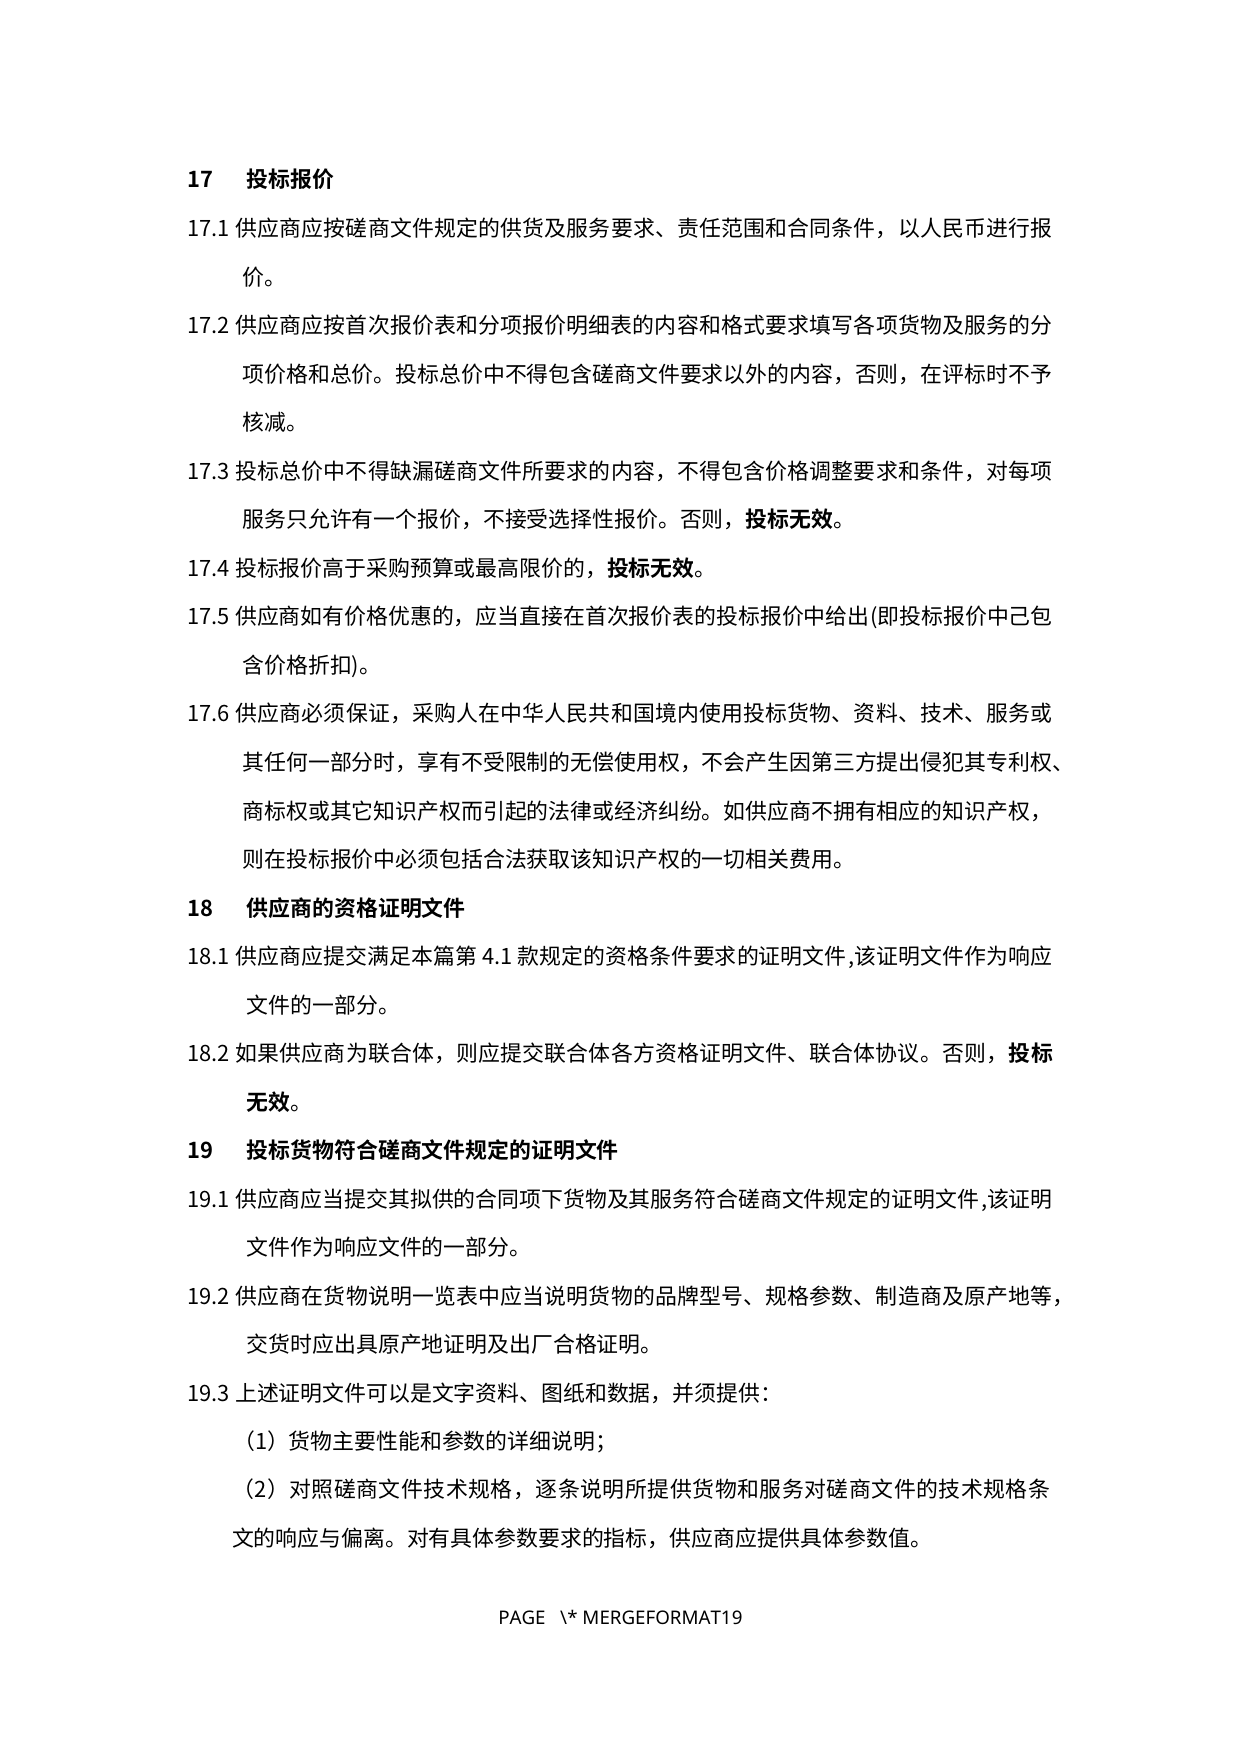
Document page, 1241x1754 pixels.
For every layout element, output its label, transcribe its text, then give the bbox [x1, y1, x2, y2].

text 17.6 供应商必须保证，采购人在中华人民共和国境内使用投标货物、资料、技术、服务或其任何一部分时，享有不受限制的无偿使用权，不会产生因第三方提出侵犯其专利权、商标权或其它知识产权而引起的法律或经济纠纷。如供应商不拥有相应的知识产权，则在投标报价中必须包括合法获取该知识产权的一切相关费用。 [187, 696, 1053, 874]
text 17.1 供应商应按磋商文件规定的供货及服务要求、责任范围和合同条件，以人民币进行报价。 [187, 210, 1053, 292]
text 19 投标货物符合磋商文件规定的证明文件 [187, 1133, 1053, 1165]
text 19.3 上述证明文件可以是文字资料、图纸和数据，并须提供： [187, 1375, 1053, 1408]
text 17.3 投标总价中不得缺漏磋商文件所要求的内容，不得包含价格调整要求和条件，对每项服务只允许有一个报价，不接受选择性报价。否则，投标无效。 [187, 453, 1053, 534]
text （1）货物主要性能和参数的详细说明； [200, 1424, 1051, 1456]
text 18 供应商的资格证明文件 [187, 890, 1053, 923]
text 19.1 供应商应当提交其拟供的合同项下货物及其服务符合磋商文件规定的证明文件,该证明文件作为响应文件的一部分。 [187, 1181, 1053, 1262]
text 18.1 供应商应提交满足本篇第4.1款规定的资格条件要求的证明文件,该证明文件作为响应文件的一部分。 [187, 939, 1053, 1020]
text 19.2 供应商在货物说明一览表中应当说明货物的品牌型号、规格参数、制造商及原产地等，交货时应出具原产地证明及出厂合格证明。 [187, 1278, 1053, 1359]
text 17.5 供应商如有价格优惠的，应当直接在首次报价表的投标报价中给出(即投标报价中己包含价格折扣)。 [187, 599, 1053, 680]
text 17 投标报价 [187, 162, 1053, 194]
text 17.4 投标报价高于采购预算或最高限价的，投标无效。 [187, 550, 1053, 583]
text 18.2 如果供应商为联合体，则应提交联合体各方资格证明文件、联合体协议。否则，投标无效。 [187, 1036, 1053, 1117]
text （2）对照磋商文件技术规格，逐条说明所提供货物和服务对磋商文件的技术规格条文的响应与偏离。对有具体参数要求的指标，供应商应提供具体参数值。 [232, 1472, 1051, 1553]
text 17.2 供应商应按首次报价表和分项报价明细表的内容和格式要求填写各项货物及服务的分项价格和总价。投标总价中不得包含磋商文件要求以外的内容，否则，在评标时不予核减。 [187, 307, 1053, 437]
